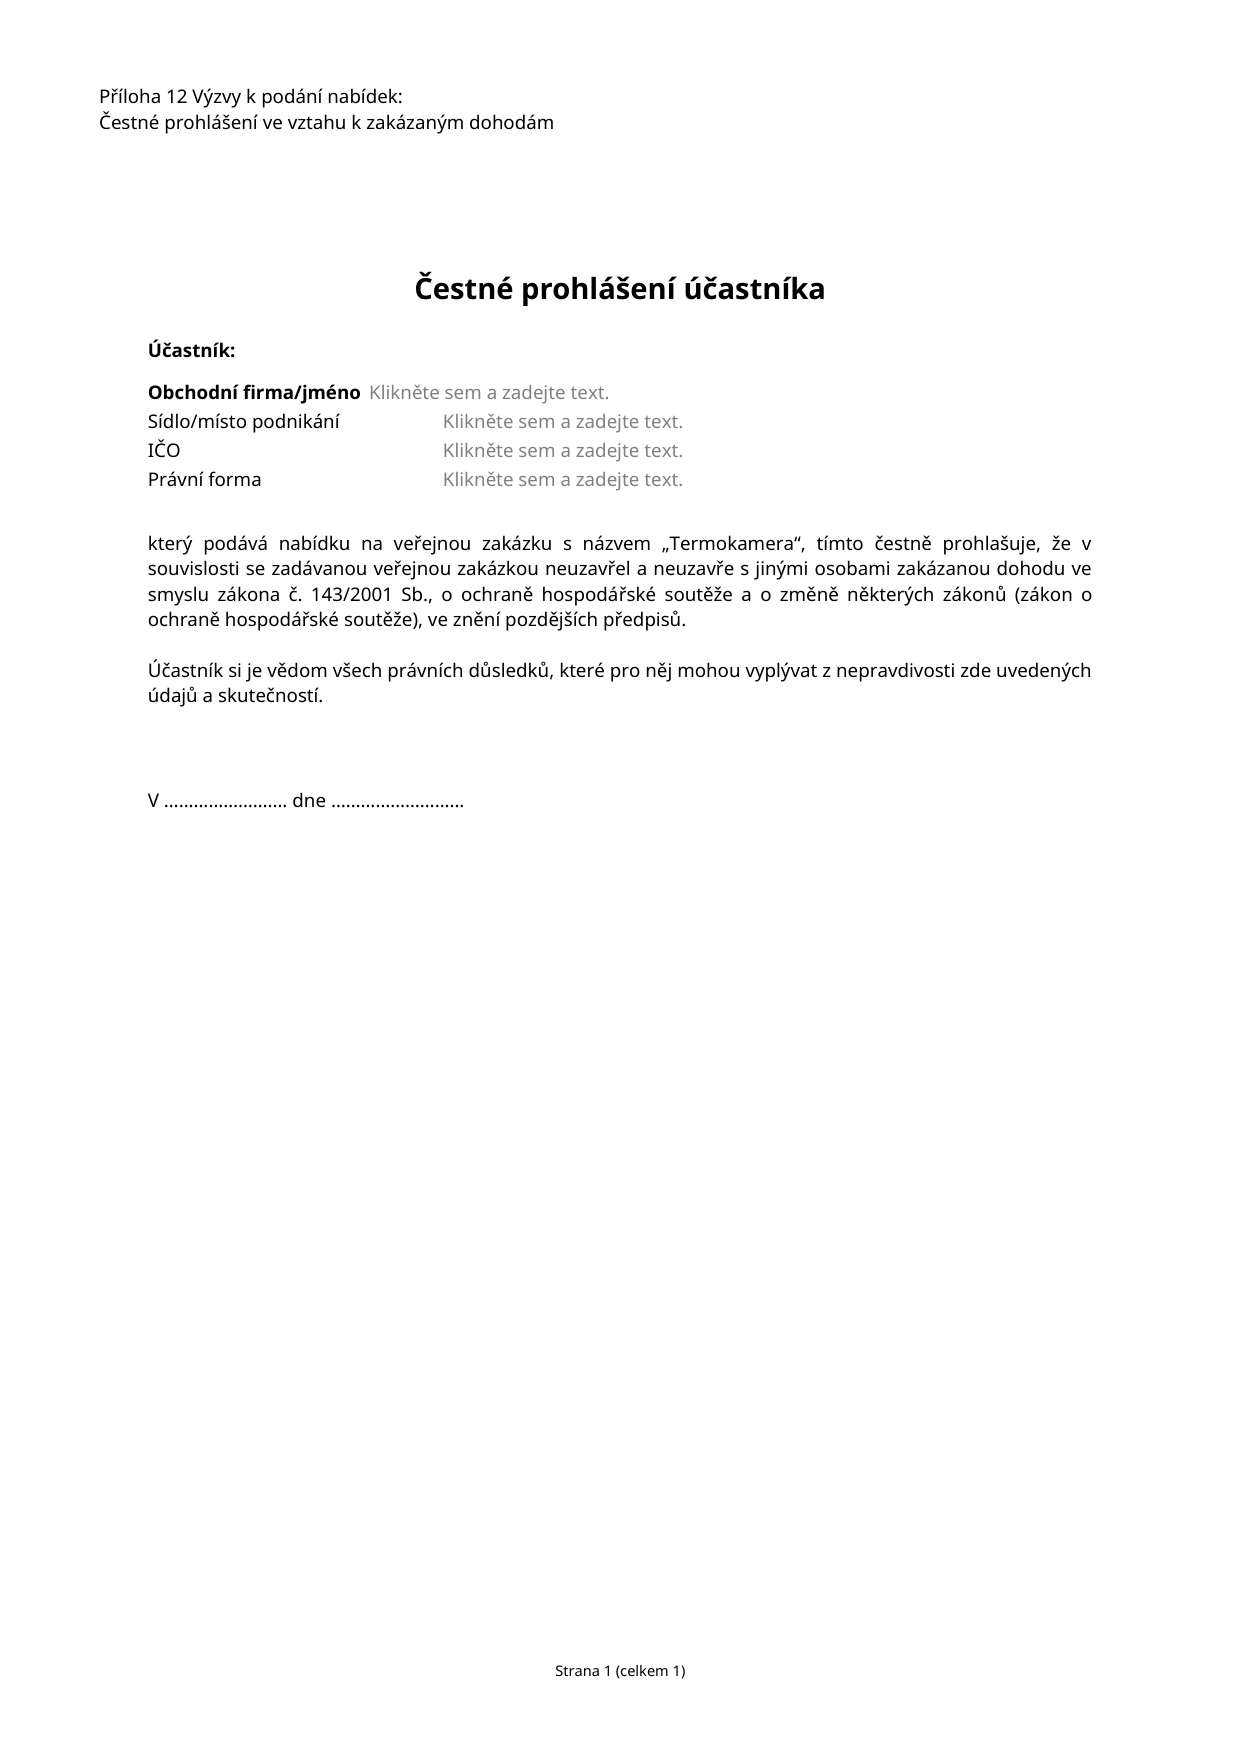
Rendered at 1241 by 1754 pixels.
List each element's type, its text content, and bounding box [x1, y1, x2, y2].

text IČO [148, 434, 1093, 463]
text Účastník: [148, 333, 1093, 364]
text Sídlo/místo podnikání [148, 405, 1093, 434]
text Obchodní firma/jméno [148, 376, 1093, 405]
text V ………………….… dne ……………………… [148, 784, 1092, 813]
text Právní forma [148, 463, 1093, 492]
text který podává nabídku na veřejnou zakázku s názvem „Termokamera“, tímto čestně prohlašuje, že v souvislosti se zadávanou veřejnou zakázkou neuzavřel a neuzavře s jinými osobami zakázanou dohodu ve smyslu zákona č. 143/2001 Sb., o ochraně hospodářské soutěže a o změně některých zákonů (zákon o ochraně hospodářské soutěže), ve znění pozdějších předpisů. [148, 530, 1093, 632]
text Účastník si je vědom všech právních důsledků, které pro něj mohou vyplývat z nepravdivosti zde uvedených údajů a skutečností. [148, 657, 1093, 708]
title Čestné prohlášení účastníka [148, 268, 1093, 308]
